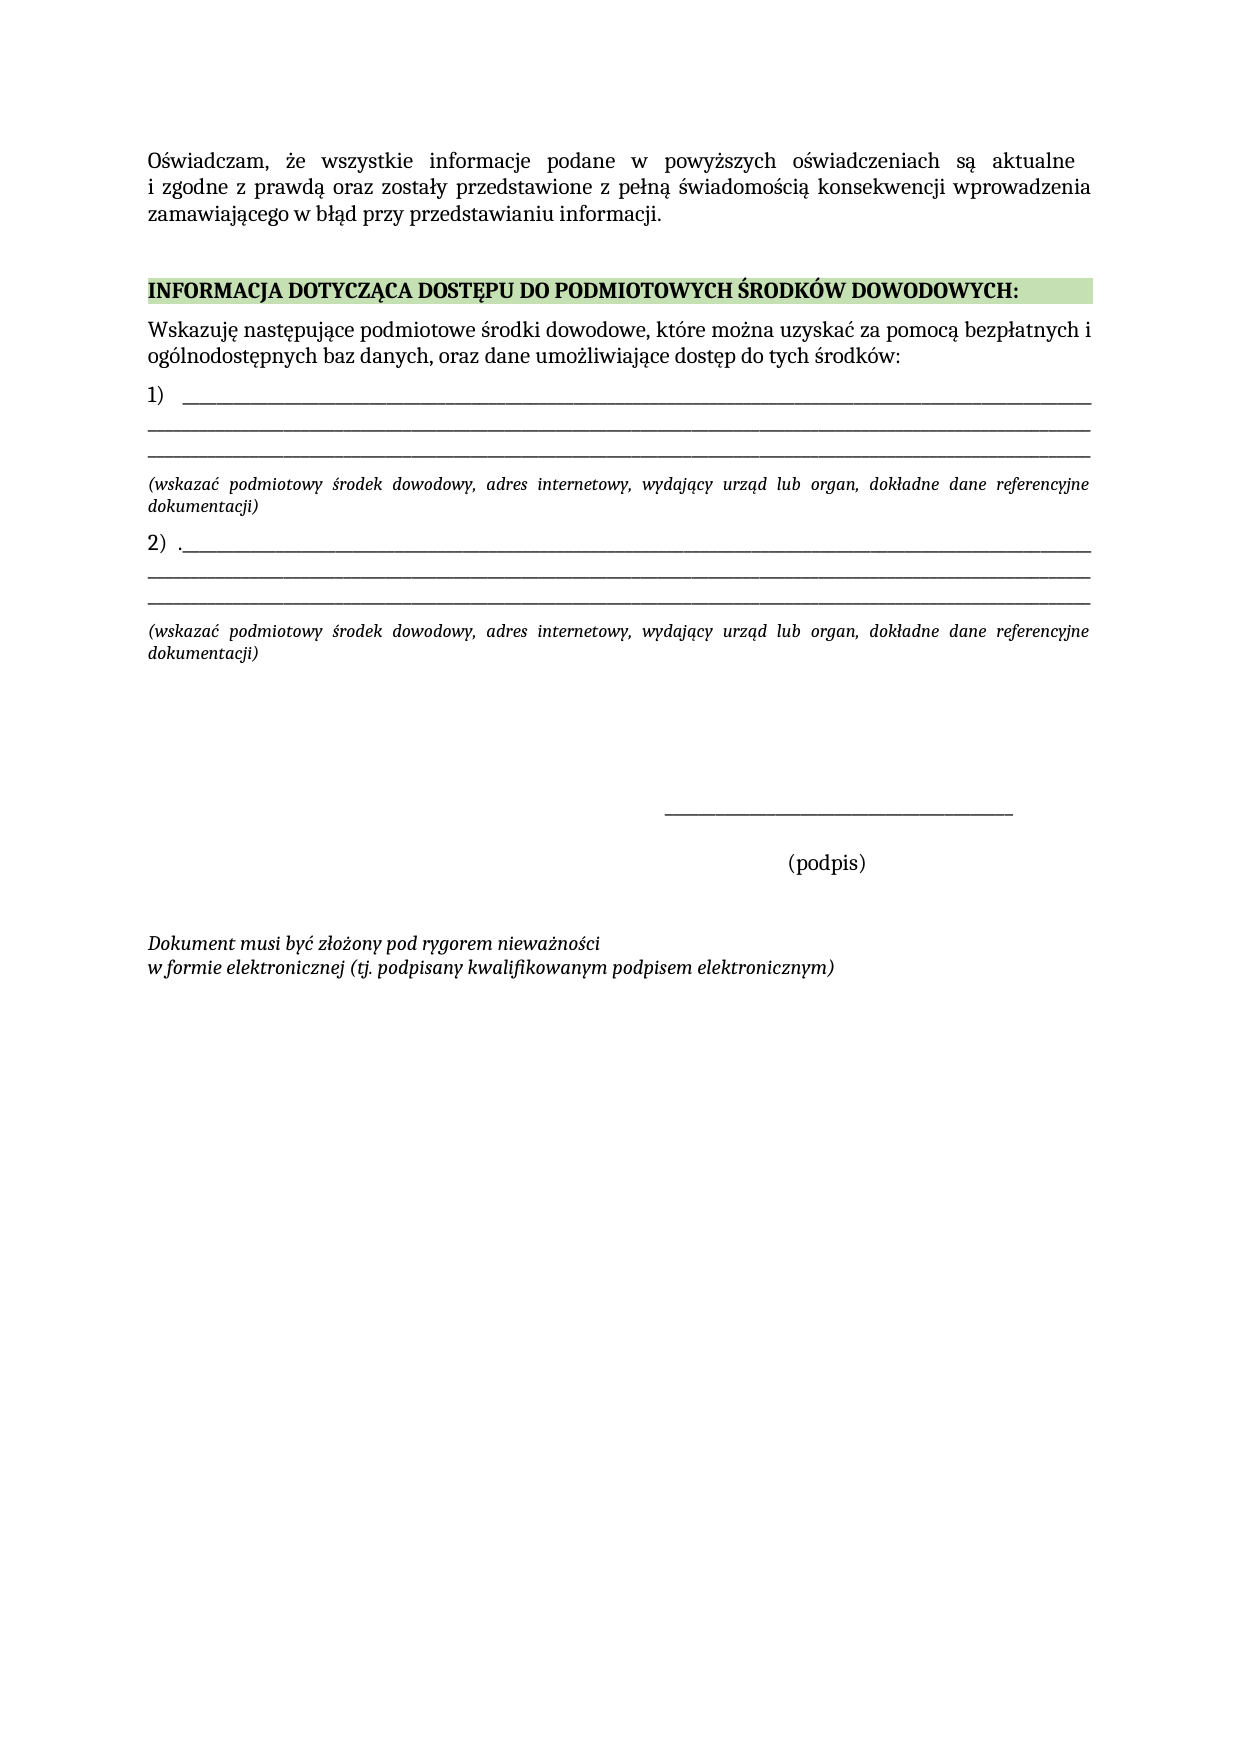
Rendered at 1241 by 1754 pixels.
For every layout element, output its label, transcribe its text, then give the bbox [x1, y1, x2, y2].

text 1) ___________________________________________________________________________________________________________ ______________________________________________________________________________________________________________________________________________________________________________________________________________________________ [148, 382, 1093, 461]
text Dokument musi być złożony pod rygorem nieważności w formie elektronicznej (tj. podpisany kwalifikowanym podpisem elektronicznym) [148, 931, 1093, 979]
text Oświadczam, że wszystkie informacje podane w powyższych oświadczeniach są aktualne i zgodne z prawdą oraz zostały przedstawione z pełną świadomością konsekwencji wprowadzenia zamawiającego w błąd przy przedstawianiu informacji. [148, 148, 1093, 227]
text Wskazuję następujące podmiotowe środki dowodowe, które można uzyskać za pomocą bezpłatnych i ogólnodostępnych baz danych, oraz dane umożliwiające dostęp do tych środków: [148, 317, 1093, 369]
text (wskazać podmiotowy środek dowodowy, adres internetowy, wydający urząd lub organ, dokładne dane referencyjne dokumentacji) [148, 621, 1093, 664]
text INFORMACJA DOTYCZĄCA DOSTĘPU DO PODMIOTOWYCH ŚRODKÓW DOWODOWYCH: [148, 278, 1093, 304]
text _________________________________________ (podpis) [561, 793, 1093, 876]
text (wskazać podmiotowy środek dowodowy, adres internetowy, wydający urząd lub organ, dokładne dane referencyjne dokumentacji) [148, 474, 1093, 517]
text 2) .___________________________________________________________________________________________________________ ______________________________________________________________________________________________________________________________________________________________________________________________________________________________ [148, 529, 1093, 608]
